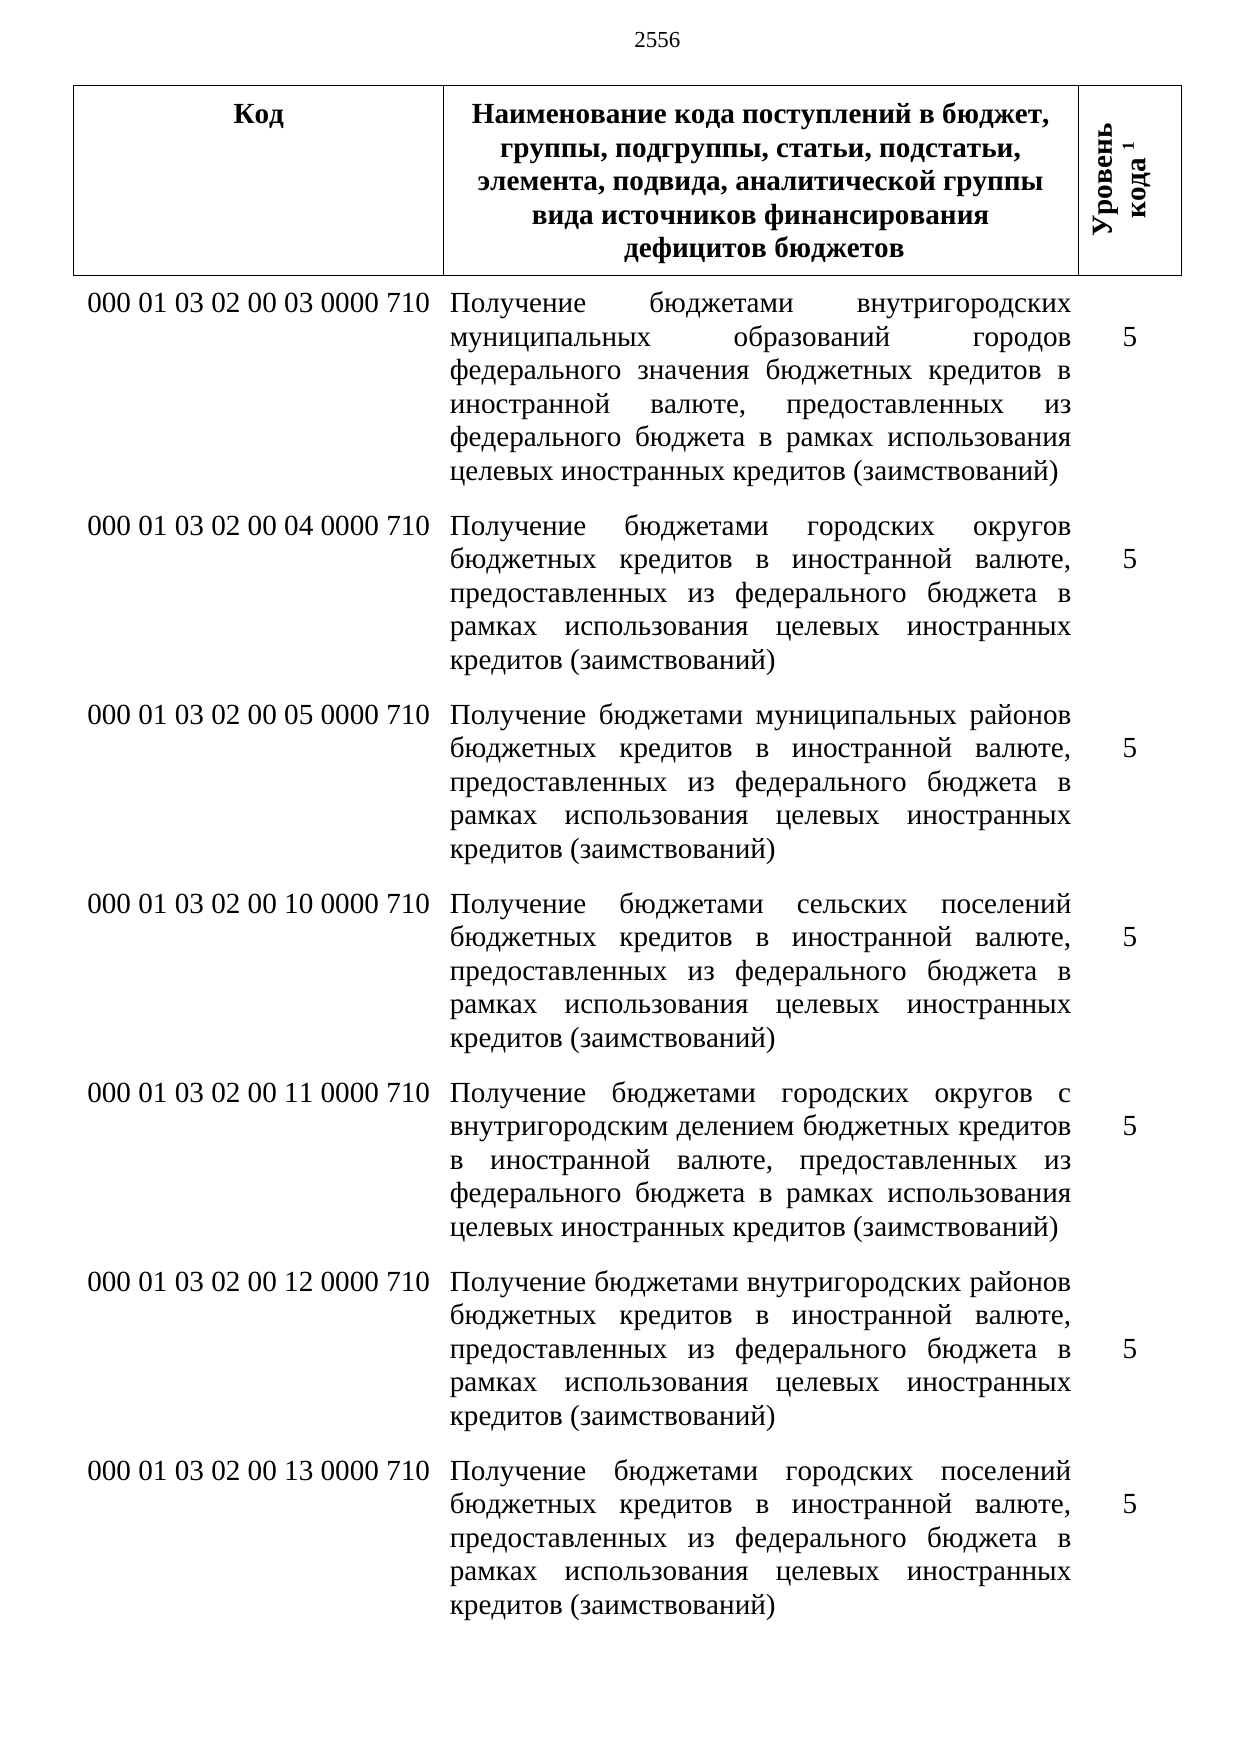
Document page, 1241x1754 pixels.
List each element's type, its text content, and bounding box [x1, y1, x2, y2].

table_cell 000 01 03 02 00 11 0000 710 [74, 1064, 443, 1253]
table_cell 000 01 03 02 00 04 0000 710 [74, 497, 443, 686]
table_cell 5 [1078, 875, 1181, 1064]
table_cell 5 [1078, 1253, 1181, 1442]
table_cell 5 [1078, 276, 1181, 497]
table_header Уровень кода 1 [1079, 86, 1181, 275]
table_cell 5 [1078, 1442, 1181, 1631]
table_cell 000 01 03 02 00 05 0000 710 [74, 686, 443, 875]
table_cell Получение бюджетами городских поселений бюджетных кредитов в иностранной валюте, предоставленных из федерального бюджета в рамках использования целевых иностранных кредитов (заимствований) [443, 1442, 1078, 1631]
table_header Код [74, 86, 443, 275]
table_cell 000 01 03 02 00 12 0000 710 [74, 1253, 443, 1442]
table_cell 5 [1078, 686, 1181, 875]
table_cell Получение бюджетами внутригородских районов бюджетных кредитов в иностранной валюте, предоставленных из федерального бюджета в рамках использования целевых иностранных кредитов (заимствований) [443, 1253, 1078, 1442]
table_cell Получение бюджетами городских округов бюджетных кредитов в иностранной валюте, предоставленных из федерального бюджета в рамках использования целевых иностранных кредитов (заимствований) [443, 497, 1078, 686]
table_cell Получение бюджетами городских округов с внутригородским делением бюджетных кредитов в иностранной валюте, предоставленных из федерального бюджета в рамках использования целевых иностранных кредитов (заимствований) [443, 1064, 1078, 1253]
table_cell 5 [1078, 497, 1181, 686]
table_cell 000 01 03 02 00 13 0000 710 [74, 1442, 443, 1631]
table_header Наименование кода поступлений в бюджет, группы, подгруппы, статьи, подстатьи, элемента, подвида, аналитической группы вида источников финансирования дефицитов бюджетов [444, 86, 1078, 275]
table_cell Получение бюджетами сельских поселений бюджетных кредитов в иностранной валюте, предоставленных из федерального бюджета в рамках использования целевых иностранных кредитов (заимствований) [443, 875, 1078, 1064]
table_cell Получение бюджетами внутригородских муниципальных образований городов федерального значения бюджетных кредитов в иностранной валюте, предоставленных из федерального бюджета в рамках использования целевых иностранных кредитов (заимствований) [443, 276, 1078, 497]
table_cell 000 01 03 02 00 10 0000 710 [74, 875, 443, 1064]
table_cell 000 01 03 02 00 03 0000 710 [74, 276, 443, 497]
table_cell 5 [1078, 1064, 1181, 1253]
table_cell Получение бюджетами муниципальных районов бюджетных кредитов в иностранной валюте, предоставленных из федерального бюджета в рамках использования целевых иностранных кредитов (заимствований) [443, 686, 1078, 875]
